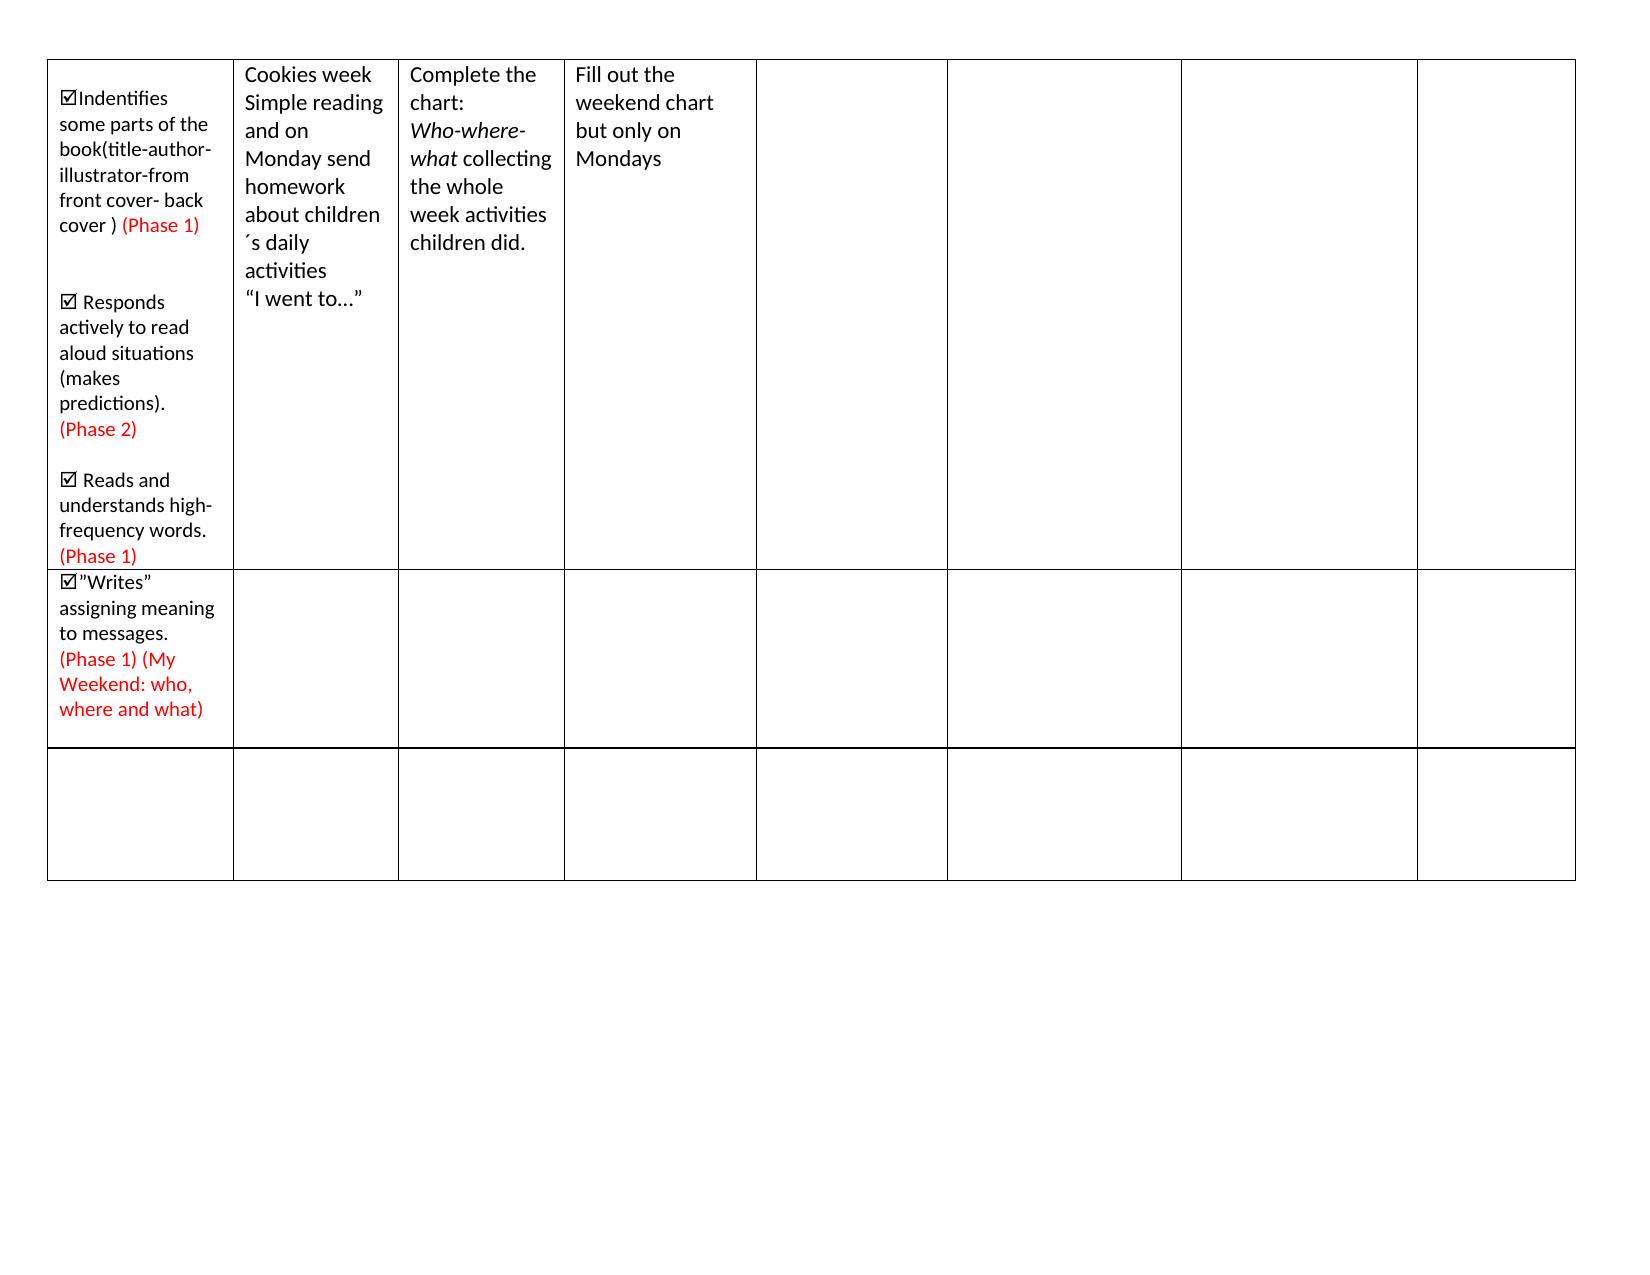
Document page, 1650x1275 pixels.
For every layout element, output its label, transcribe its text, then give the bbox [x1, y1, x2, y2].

table_cell [48, 749, 233, 880]
table_cell [234, 749, 398, 880]
table_cell [948, 570, 1181, 747]
table_cell [1182, 749, 1417, 880]
table_cell Fill out the weekend chart but only on Mondays [565, 60, 756, 568]
table_cell Cookies week Simple reading and on Monday send homework about children´s daily activities “I went to…” [234, 60, 398, 568]
table_cell [1418, 749, 1575, 880]
table_cell [757, 570, 947, 747]
table_cell ”Writes” assigning meaning to messages. (Phase 1) (My Weekend: who, where and what) [48, 570, 233, 747]
table_cell [399, 570, 564, 747]
table_cell [565, 749, 756, 880]
table_cell Complete the chart: Who-where-what collecting the whole week activities children did. [399, 60, 564, 568]
table_cell [757, 749, 947, 880]
table_cell [1418, 570, 1575, 747]
table_cell [1182, 570, 1417, 747]
table_cell [399, 749, 564, 880]
table_cell [1182, 60, 1417, 568]
table_cell [948, 60, 1181, 568]
table_cell Indentifies some parts of the book(title-author-illustrator-from front cover- back cover ) (Phase 1) Responds actively to read aloud situations (makes predictions). (Phase 2) Reads and understands high-frequency words. (Phase 1) [48, 60, 233, 568]
table_cell [234, 570, 398, 747]
table_cell [948, 749, 1181, 880]
table_cell [757, 60, 947, 568]
table_cell [1418, 60, 1575, 568]
table_cell [565, 570, 756, 747]
